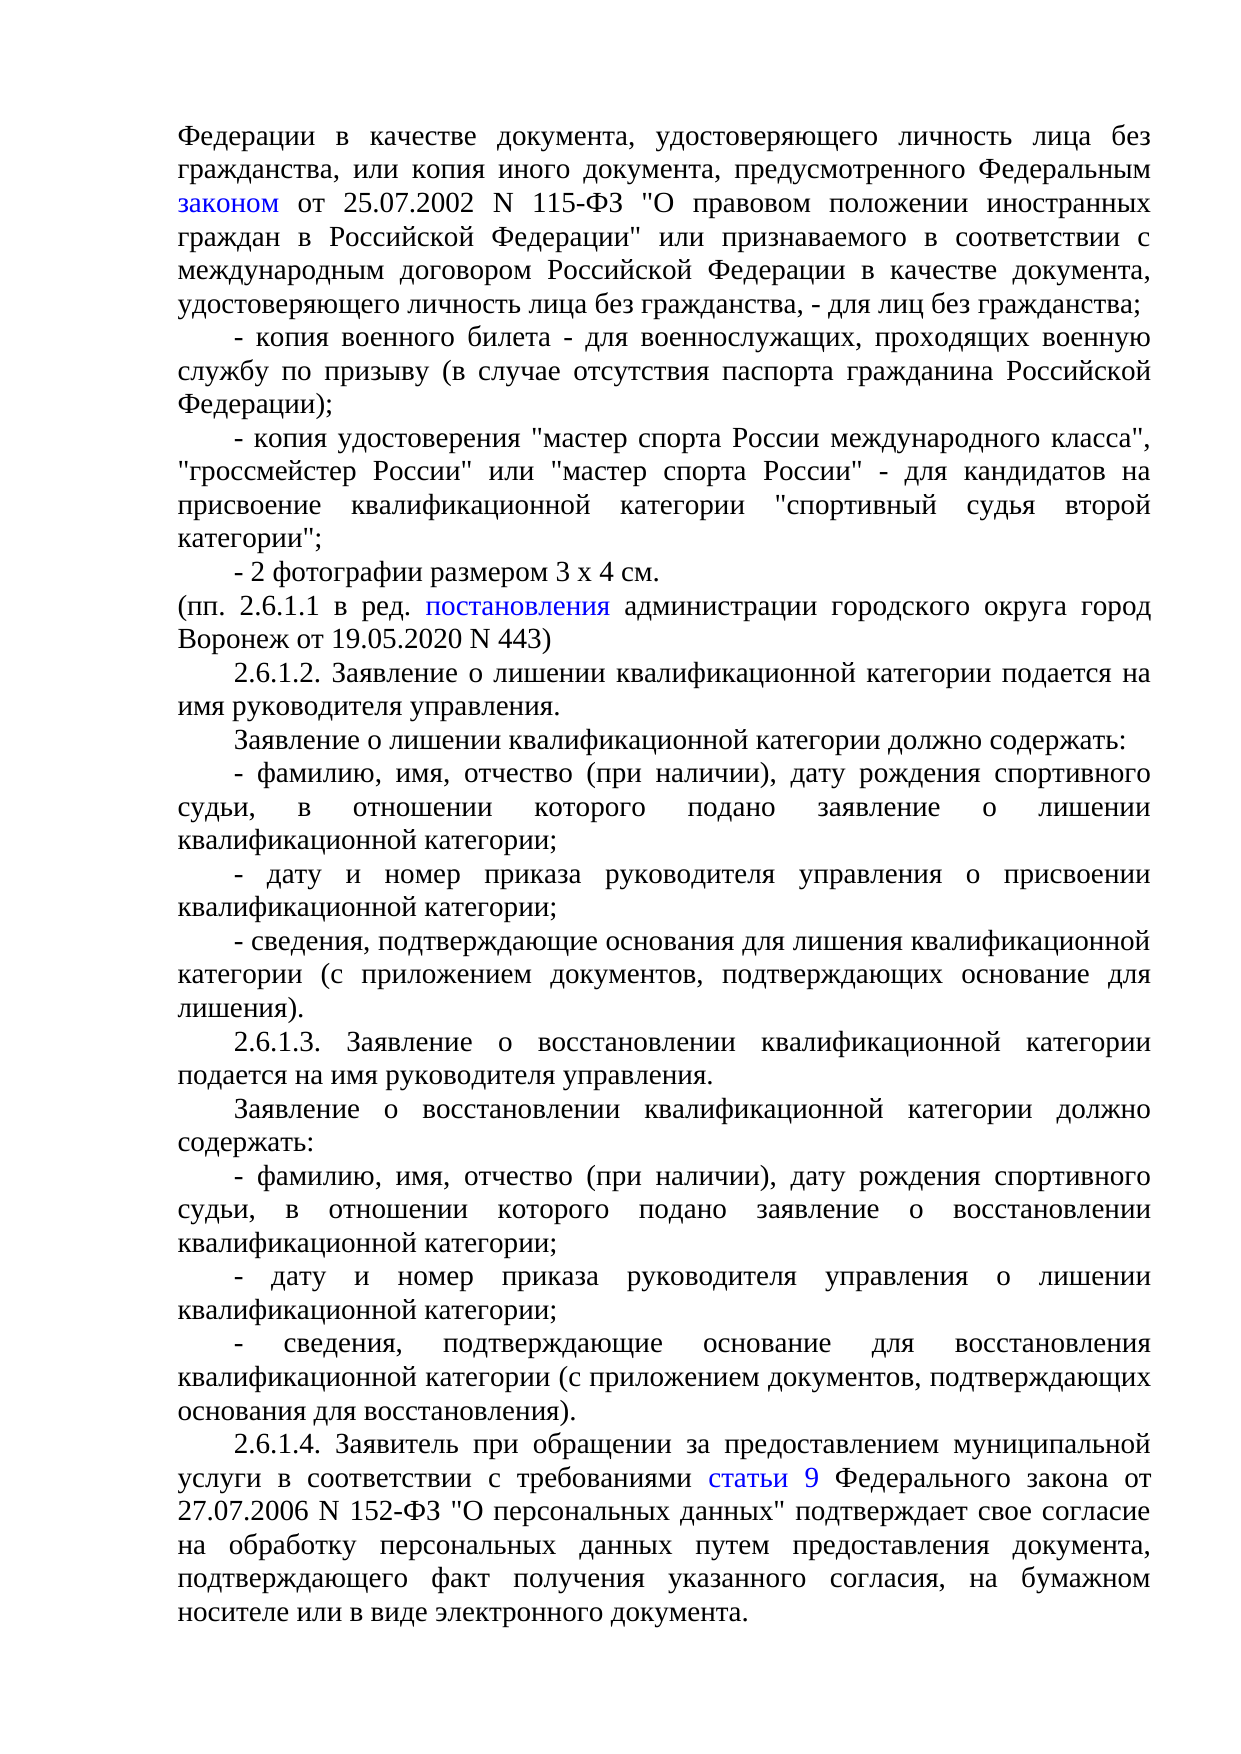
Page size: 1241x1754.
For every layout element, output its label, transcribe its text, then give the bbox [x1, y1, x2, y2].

text 2.6.1.4. Заявитель при обращении за предоставлением муниципальной услуги в соответствии с требованиями статьи 9 Федерального закона от 27.07.2006 N 152-ФЗ "О персональных данных" подтверждает свое согласие на обработку персональных данных путем предоставления документа, подтверждающего факт получения указанного согласия, на бумажном носителе или в виде электронного документа. [177, 1426, 1152, 1627]
text - сведения, подтверждающие основание для восстановления квалификационной категории (с приложением документов, подтверждающих основания для восстановления). [177, 1326, 1152, 1426]
text (пп. 2.6.1.1 в ред. постановления администрации городского округа город Воронеж от 19.05.2020 N 443) [177, 588, 1152, 655]
text - фамилию, имя, отчество (при наличии), дату рождения спортивного судьи, в отношении которого подано заявление о лишении квалификационной категории; [177, 755, 1152, 856]
text - копия удостоверения "мастер спорта России международного класса", "гроссмейстер России" или "мастер спорта России" - для кандидатов на присвоение квалификационной категории "спортивный судья второй категории"; [177, 420, 1152, 554]
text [177, 118, 1152, 319]
text Заявление о восстановлении квалификационной категории должно содержать: [177, 1091, 1152, 1158]
text Заявление о лишении квалификационной категории должно содержать: [177, 722, 1152, 755]
text - фамилию, имя, отчество (при наличии), дату рождения спортивного судьи, в отношении которого подано заявление о восстановлении квалификационной категории; [177, 1158, 1152, 1258]
text 2.6.1.3. Заявление о восстановлении квалификационной категории подается на имя руководителя управления. [177, 1024, 1152, 1091]
text - дату и номер приказа руководителя управления о лишении квалификационной категории; [177, 1258, 1152, 1326]
text - сведения, подтверждающие основания для лишения квалификационной категории (с приложением документов, подтверждающих основание для лишения). [177, 923, 1152, 1024]
text 2.6.1.2. Заявление о лишении квалификационной категории подается на имя руководителя управления. [177, 655, 1152, 722]
text - дату и номер приказа руководителя управления о присвоении квалификационной категории; [177, 856, 1152, 923]
text - копия военного билета - для военнослужащих, проходящих военную службу по призыву (в случае отсутствия паспорта гражданина Российской Федерации); [177, 319, 1152, 420]
text - 2 фотографии размером 3 x 4 см. [177, 554, 1152, 588]
